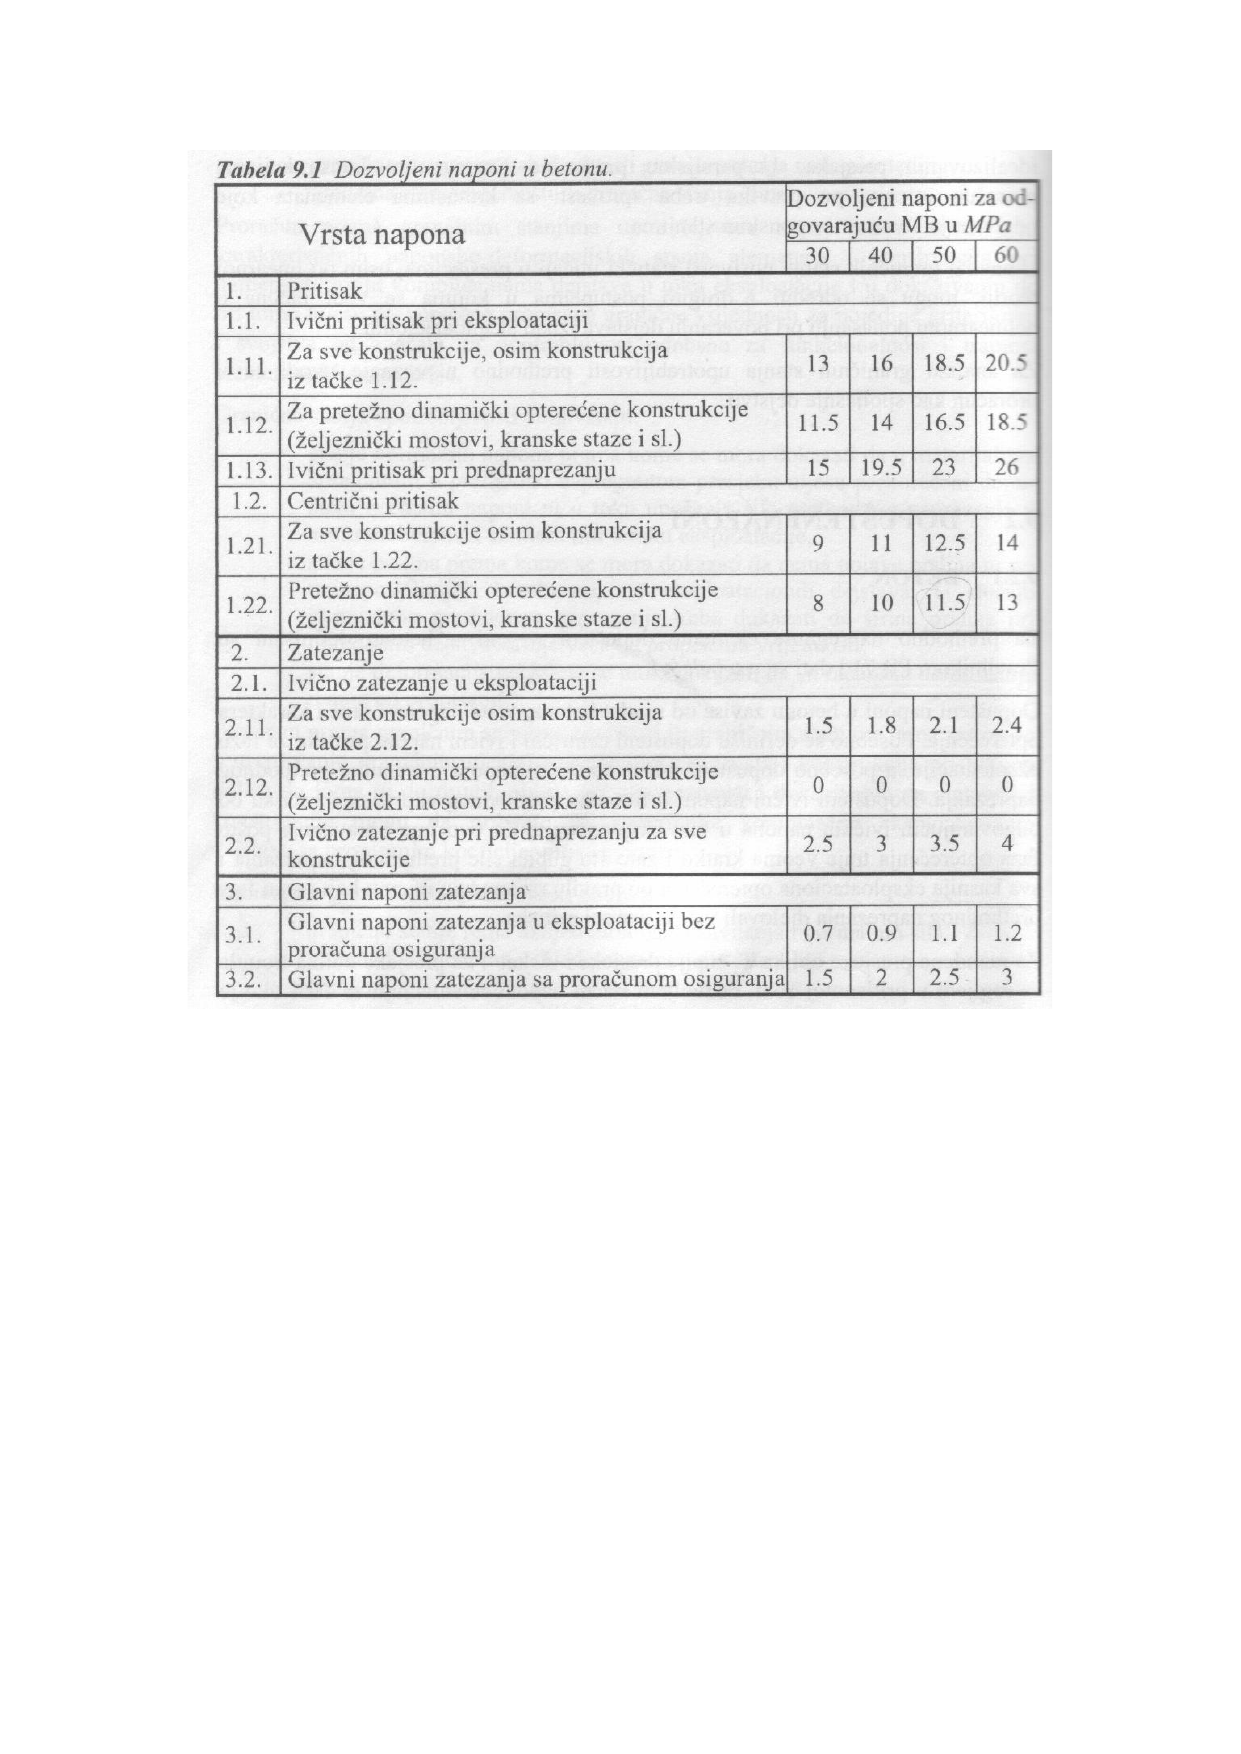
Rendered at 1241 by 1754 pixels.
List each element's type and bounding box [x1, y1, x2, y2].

picture [187, 150, 1053, 1009]
